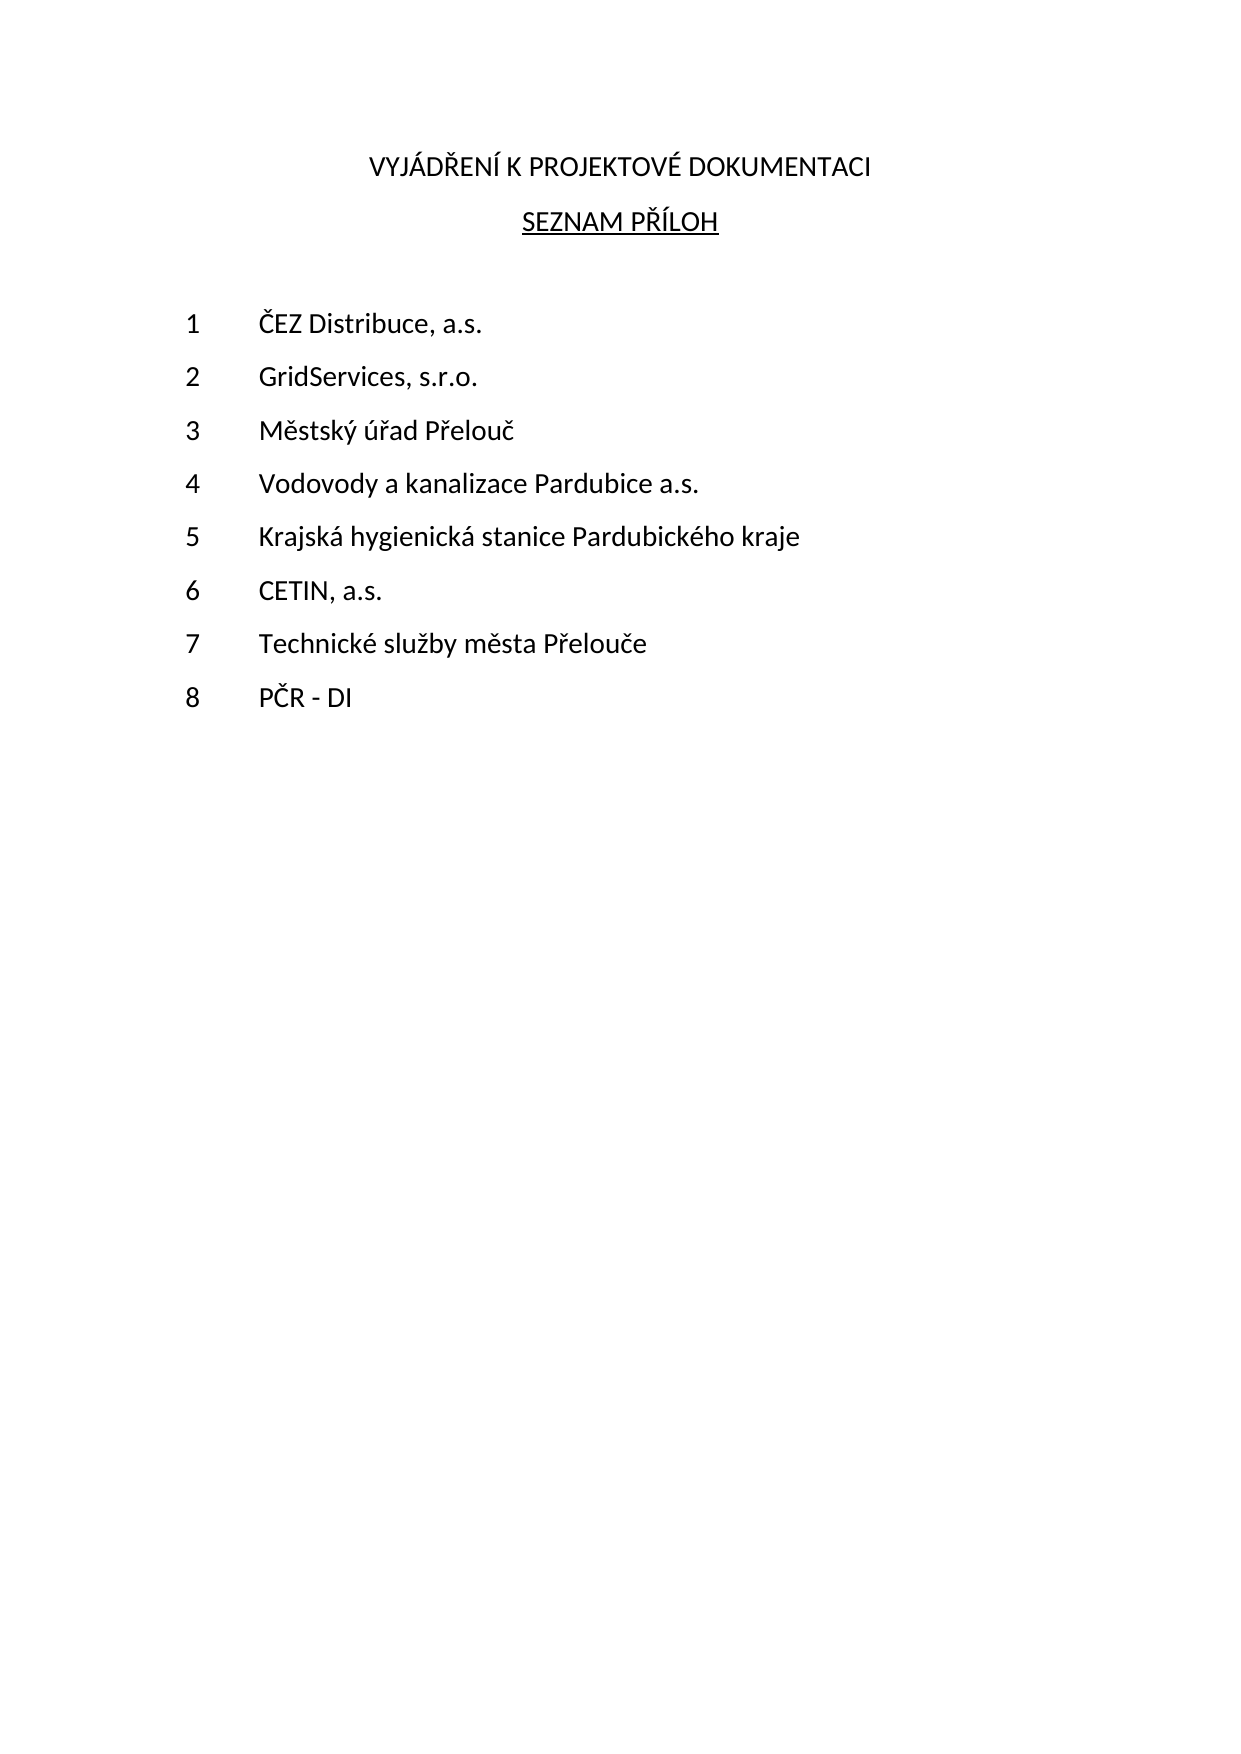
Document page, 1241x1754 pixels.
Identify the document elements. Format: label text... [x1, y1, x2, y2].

list ČEZ Distribuce, a.s. [185, 305, 1093, 340]
list GridServices, s.r.o. [185, 358, 1093, 394]
list Městský úřad Přelouč [185, 412, 1093, 447]
text SEZNAM PŘÍLOH [148, 203, 1093, 238]
list CETIN, a.s. [185, 572, 1093, 607]
list Krajská hygienická stanice Pardubického kraje [185, 518, 1093, 554]
text VYJÁDŘENÍ K PROJEKTOVÉ DOKUMENTACI [148, 148, 1093, 183]
list PČR - DI [185, 679, 1093, 714]
list Technické služby města Přelouče [185, 625, 1093, 661]
list Vodovody a kanalizace Pardubice a.s. [185, 465, 1093, 501]
